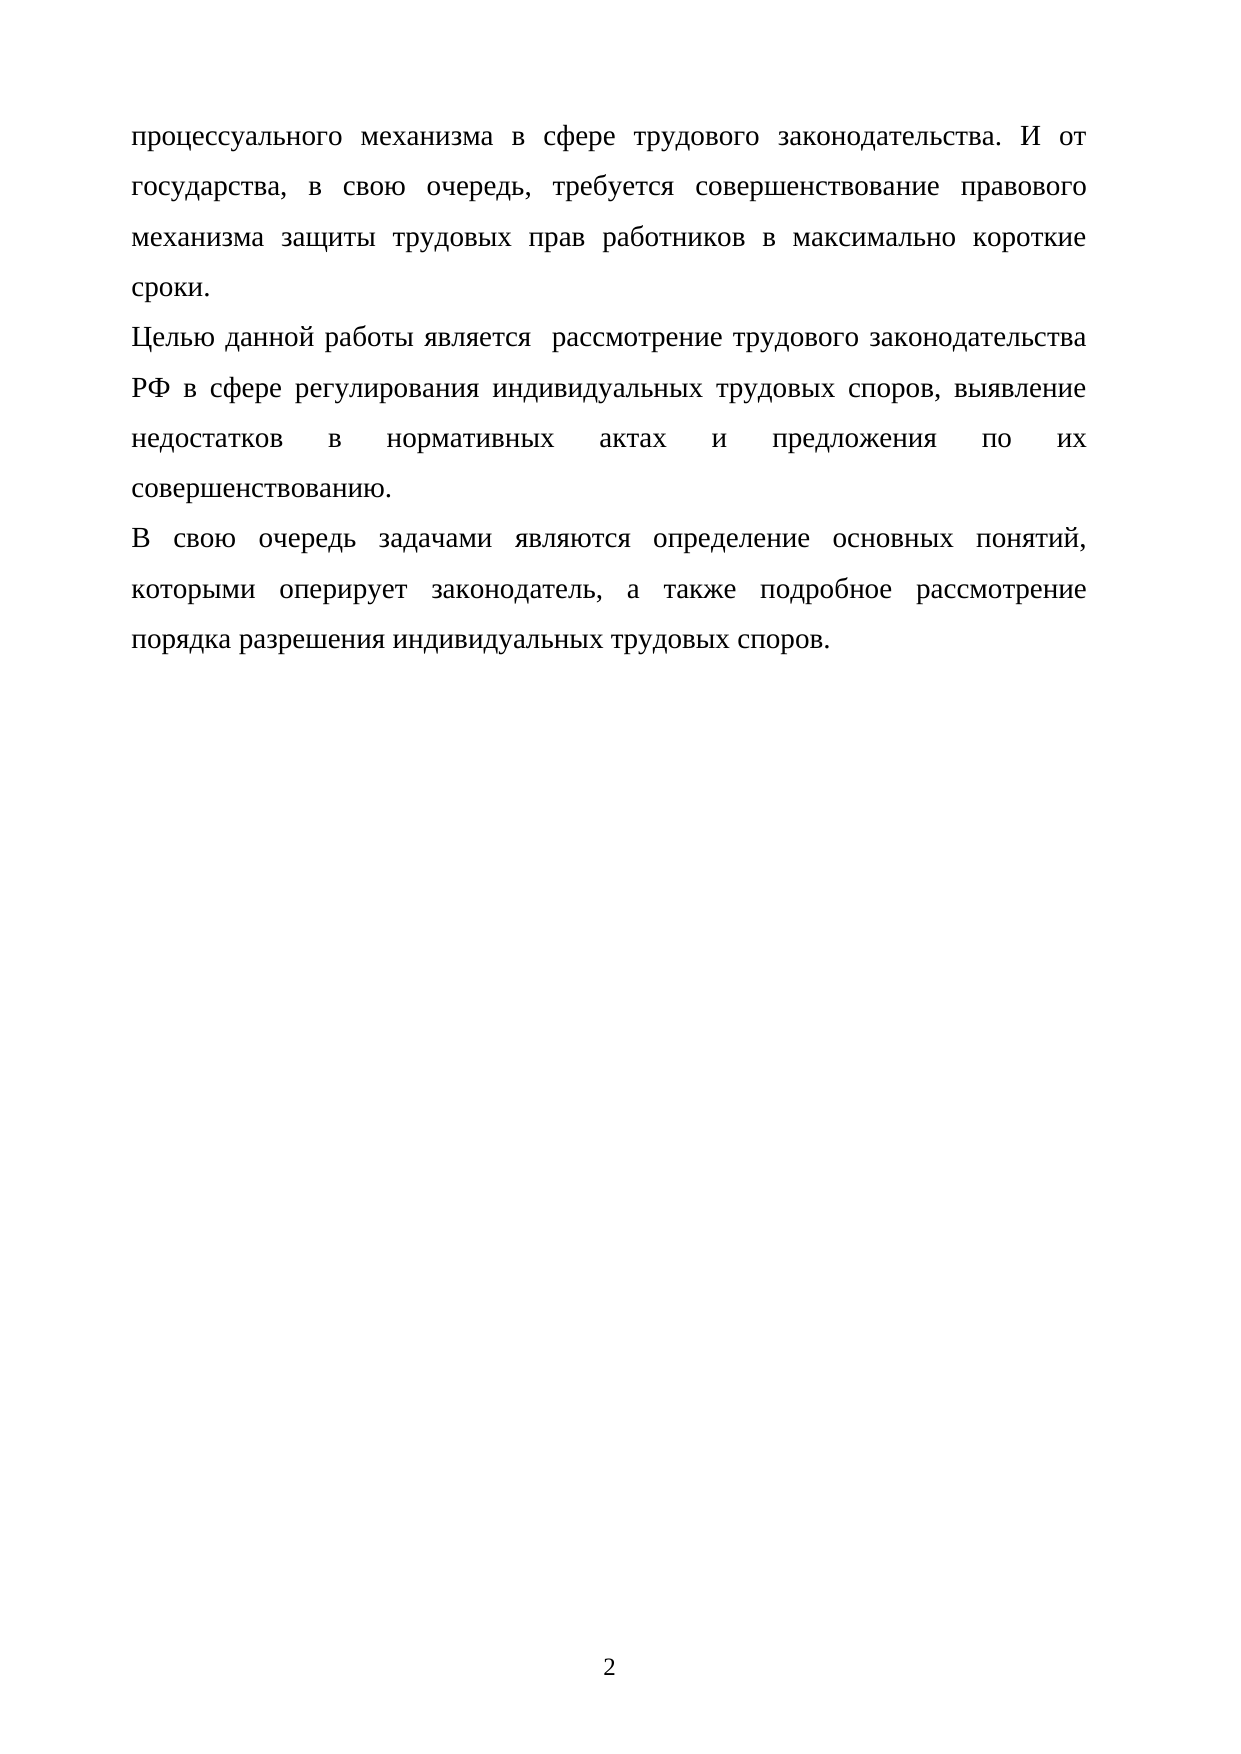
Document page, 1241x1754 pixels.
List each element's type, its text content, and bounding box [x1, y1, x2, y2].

text Целью данной работы является рассмотрение трудового законодательства РФ в сфере регулирования индивидуальных трудовых споров, выявление недостатков в нормативных актах и предложения по их совершенствованию. [131, 319, 1087, 504]
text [131, 118, 1087, 303]
text В свою очередь задачами являются определение основных понятий, которыми оперирует законодатель, а также подробное рассмотрение порядка разрешения индивидуальных трудовых споров. [131, 521, 1087, 655]
